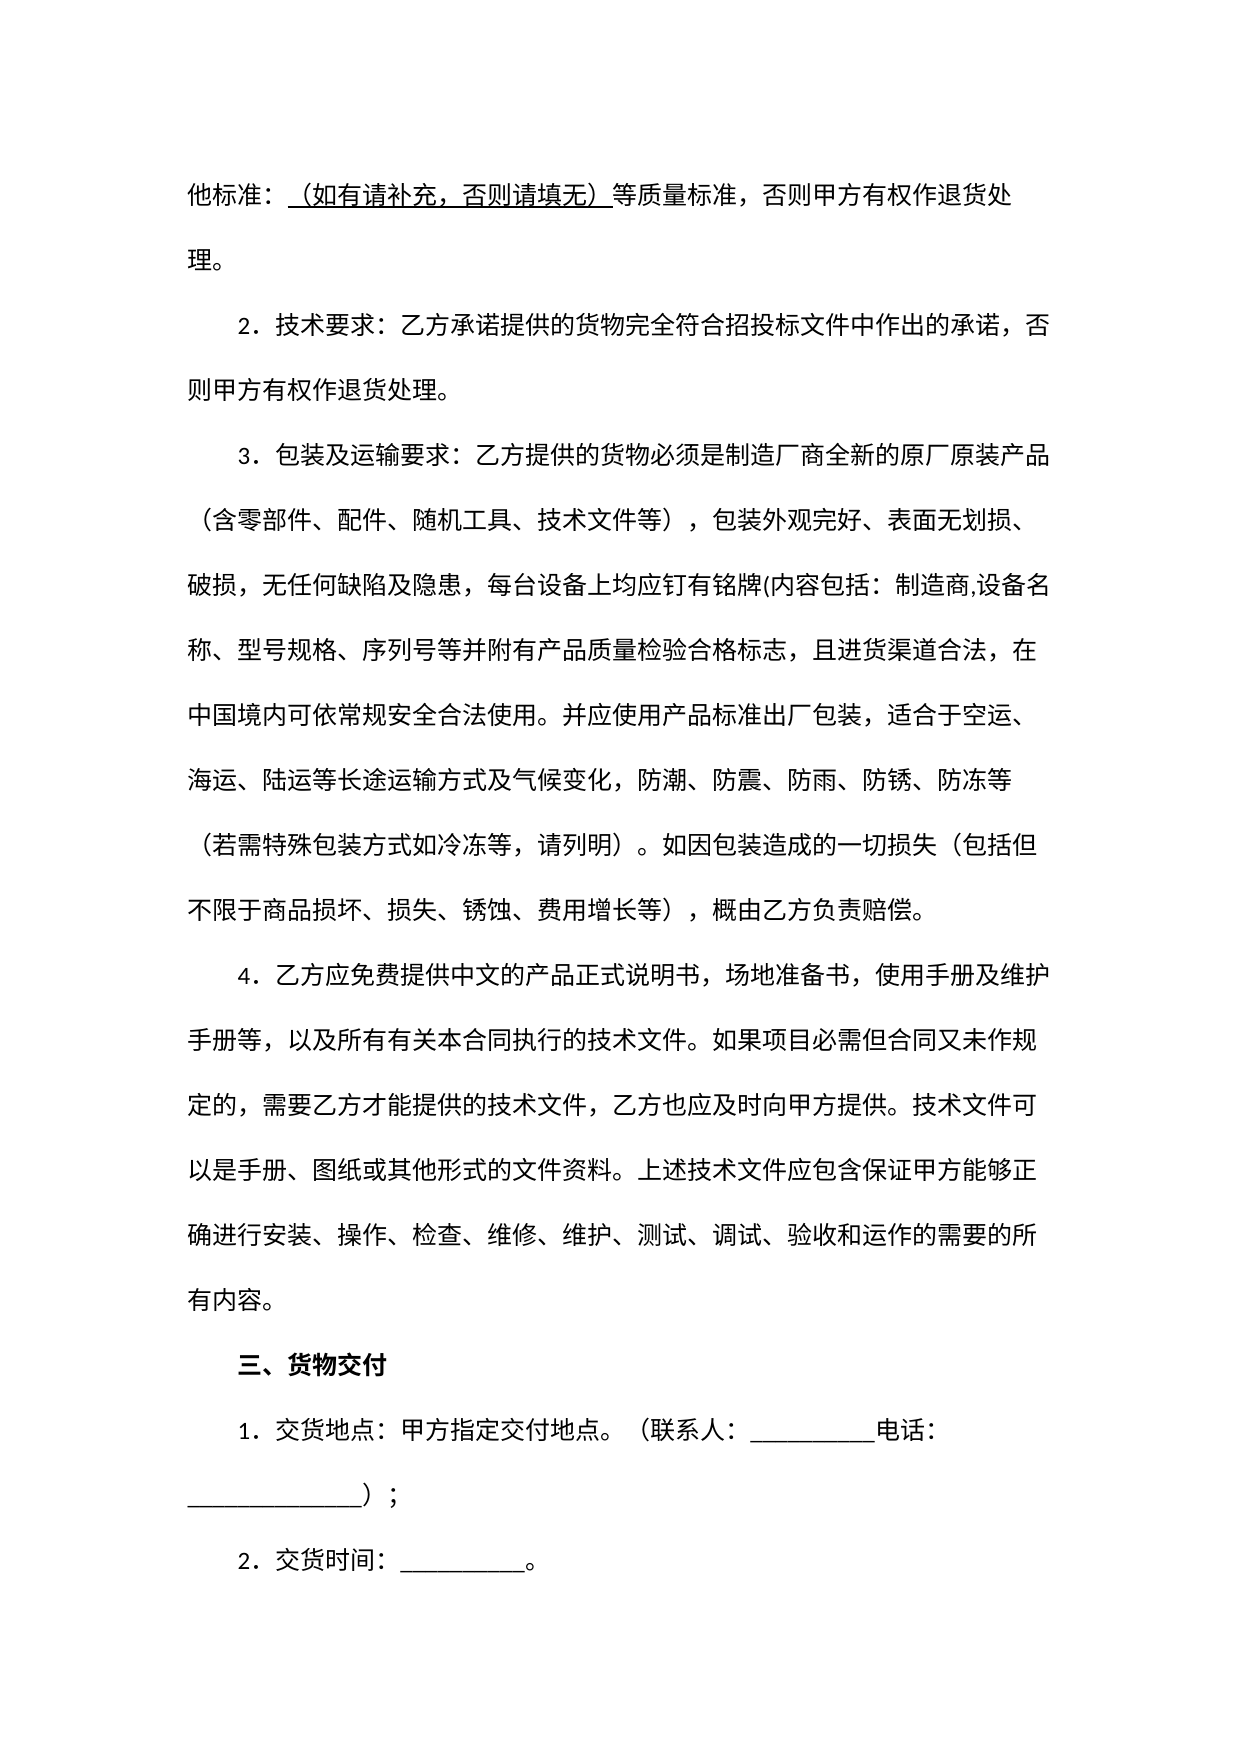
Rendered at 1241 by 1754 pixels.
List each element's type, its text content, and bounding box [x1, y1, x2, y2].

text 4．乙方应免费提供中文的产品正式说明书，场地准备书，使用手册及维护手册等，以及所有有关本合同执行的技术文件。如果项目必需但合同又未作规定的，需要乙方才能提供的技术文件，乙方也应及时向甲方提供。技术文件可以是手册、图纸或其他形式的文件资料。上述技术文件应包含保证甲方能够正确进行安装、操作、检查、维修、维护、测试、调试、验收和运作的需要的所有内容。 [187, 942, 1053, 1332]
text 3．包装及运输要求：乙方提供的货物必须是制造厂商全新的原厂原装产品（含零部件、配件、随机工具、技术文件等），包装外观完好、表面无划损、破损，无任何缺陷及隐患，每台设备上均应钉有铭牌(内容包括：制造商,设备名称、型号规格、序列号等并附有产品质量检验合格标志，且进货渠道合法，在中国境内可依常规安全合法使用。并应使用产品标准出厂包装，适合于空运、海运、陆运等长途运输方式及气候变化，防潮、防震、防雨、防锈、防冻等（若需特殊包装方式如冷冻等，请列明）。如因包装造成的一切损失（包括但不限于商品损坏、损失、锈蚀、费用增长等），概由乙方负责赔偿。 [187, 422, 1053, 942]
text 2．交货时间：__________。 [187, 1527, 1053, 1592]
text 三、货物交付 [187, 1332, 1053, 1397]
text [187, 162, 1053, 292]
text 1．交货地点：甲方指定交付地点。（联系人：__________电话：______________）； [187, 1397, 1053, 1527]
text 2．技术要求：乙方承诺提供的货物完全符合招投标文件中作出的承诺，否则甲方有权作退货处理。 [187, 292, 1053, 422]
